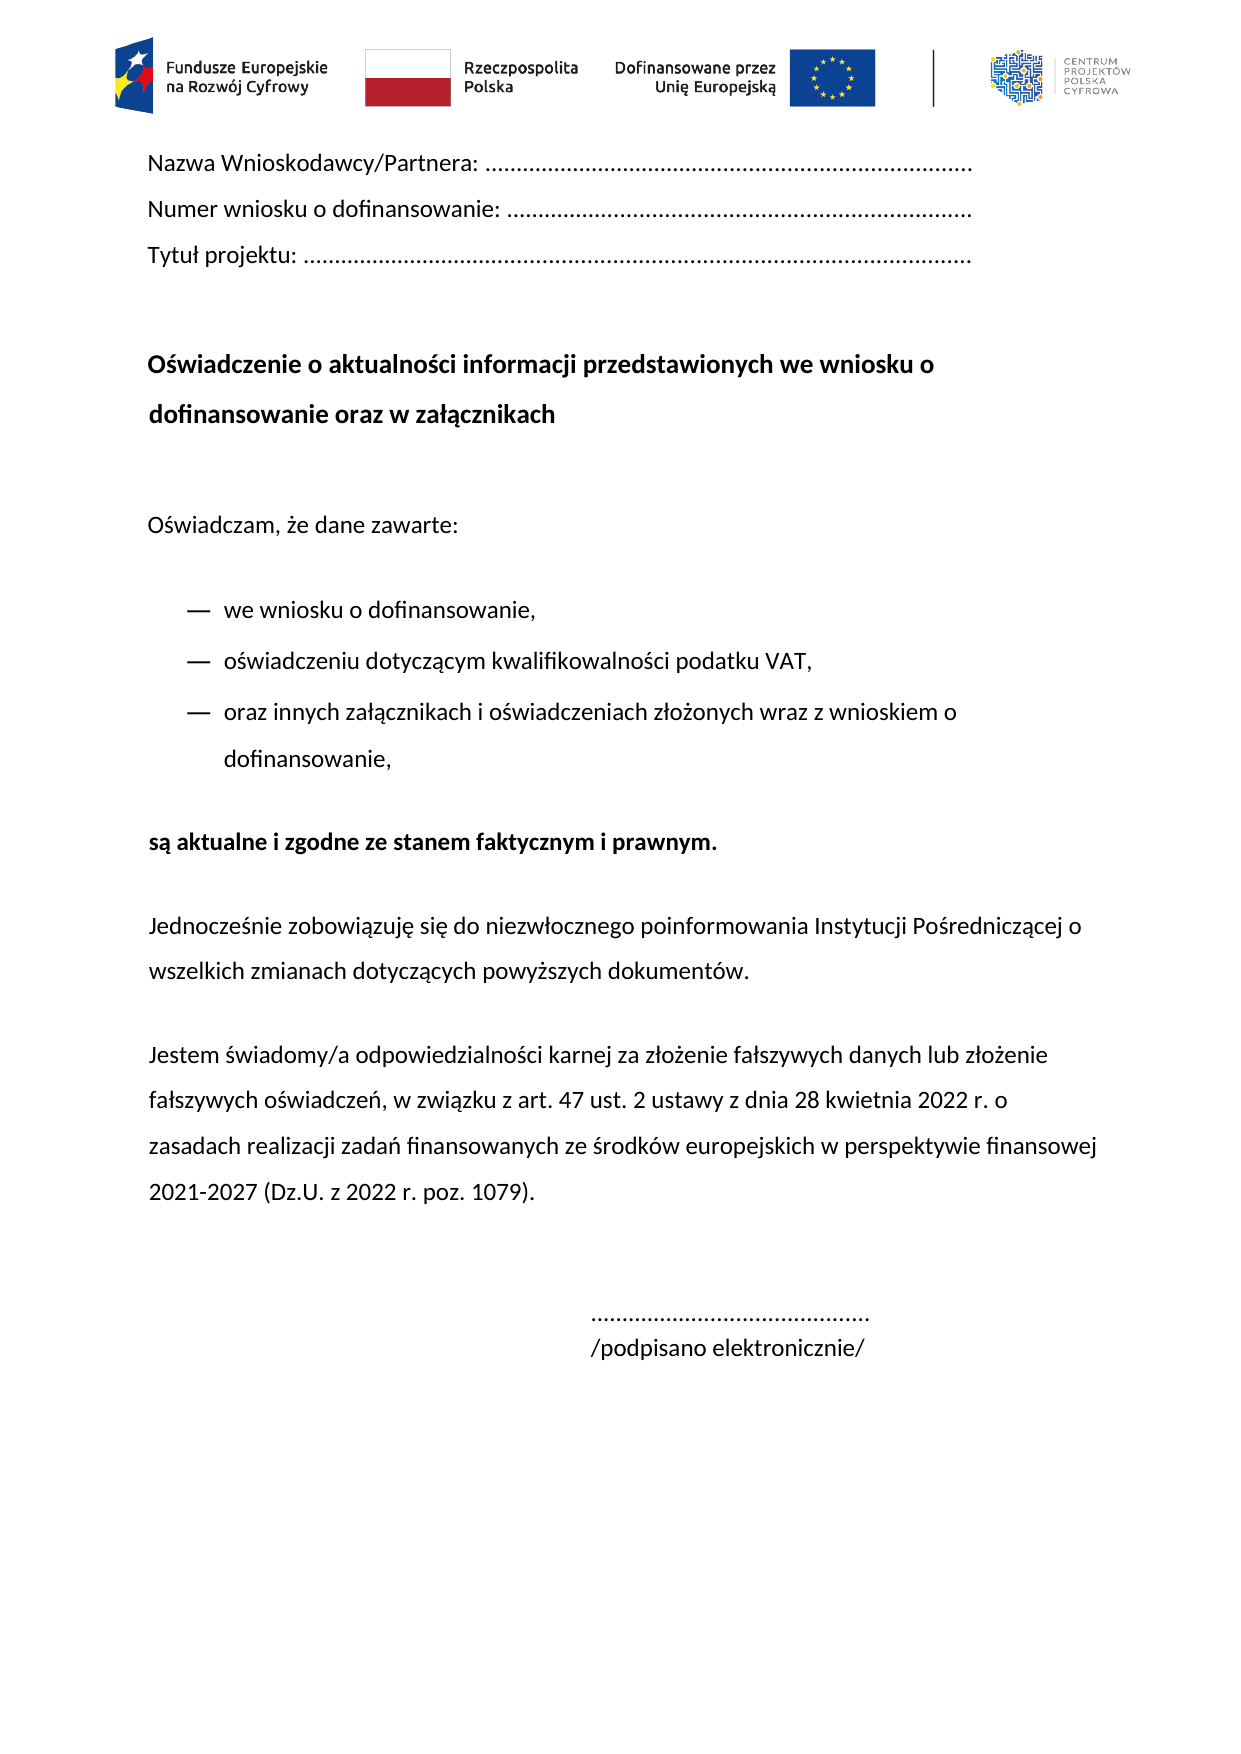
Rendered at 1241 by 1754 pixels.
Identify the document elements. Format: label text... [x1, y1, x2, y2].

text /podpisano elektronicznie/ [591, 1332, 1094, 1363]
text Jestem świadomy/a odpowiedzialności karnej za złożenie fałszywych danych lub złożenie fałszywych oświadczeń, w związku z art. 47 ust. 2 ustawy z dnia 28 kwietnia 2022 r. o zasadach realizacji zadań finansowanych ze środków europejskich w perspektywie finansowej 2021-2027 (Dz.U. z 2022 r. poz. 1079). [149, 1039, 1099, 1206]
text Jednocześnie zobowiązuję się do niezwłocznego poinformowania Instytucji Pośredniczącej o wszelkich zmianach dotyczących powyższych dokumentów. [148, 910, 1099, 986]
list oświadczeniu dotyczącym kwalifikowalności podatku VAT, [186, 643, 1099, 677]
text Oświadczam, że dane zawarte: [147, 509, 1093, 539]
text są aktualne i zgodne ze stanem faktycznym i prawnym. [148, 827, 1099, 857]
list oraz innych załącznikach i oświadczeniach złożonych wraz z wnioskiem o dofinansowanie, [186, 694, 1099, 774]
text Tytuł projektu: [147, 239, 1099, 269]
list we wniosku o dofinansowanie, [186, 592, 1099, 626]
subtitle Oświadczenie o aktualności informacji przedstawionych we wniosku o dofinansowanie oraz w załącznikach [147, 347, 1099, 430]
text Numer wniosku o dofinansowanie: [147, 193, 1099, 224]
picture [115, 37, 1131, 114]
text Nazwa Wnioskodawcy/Partnera: [147, 148, 1099, 178]
